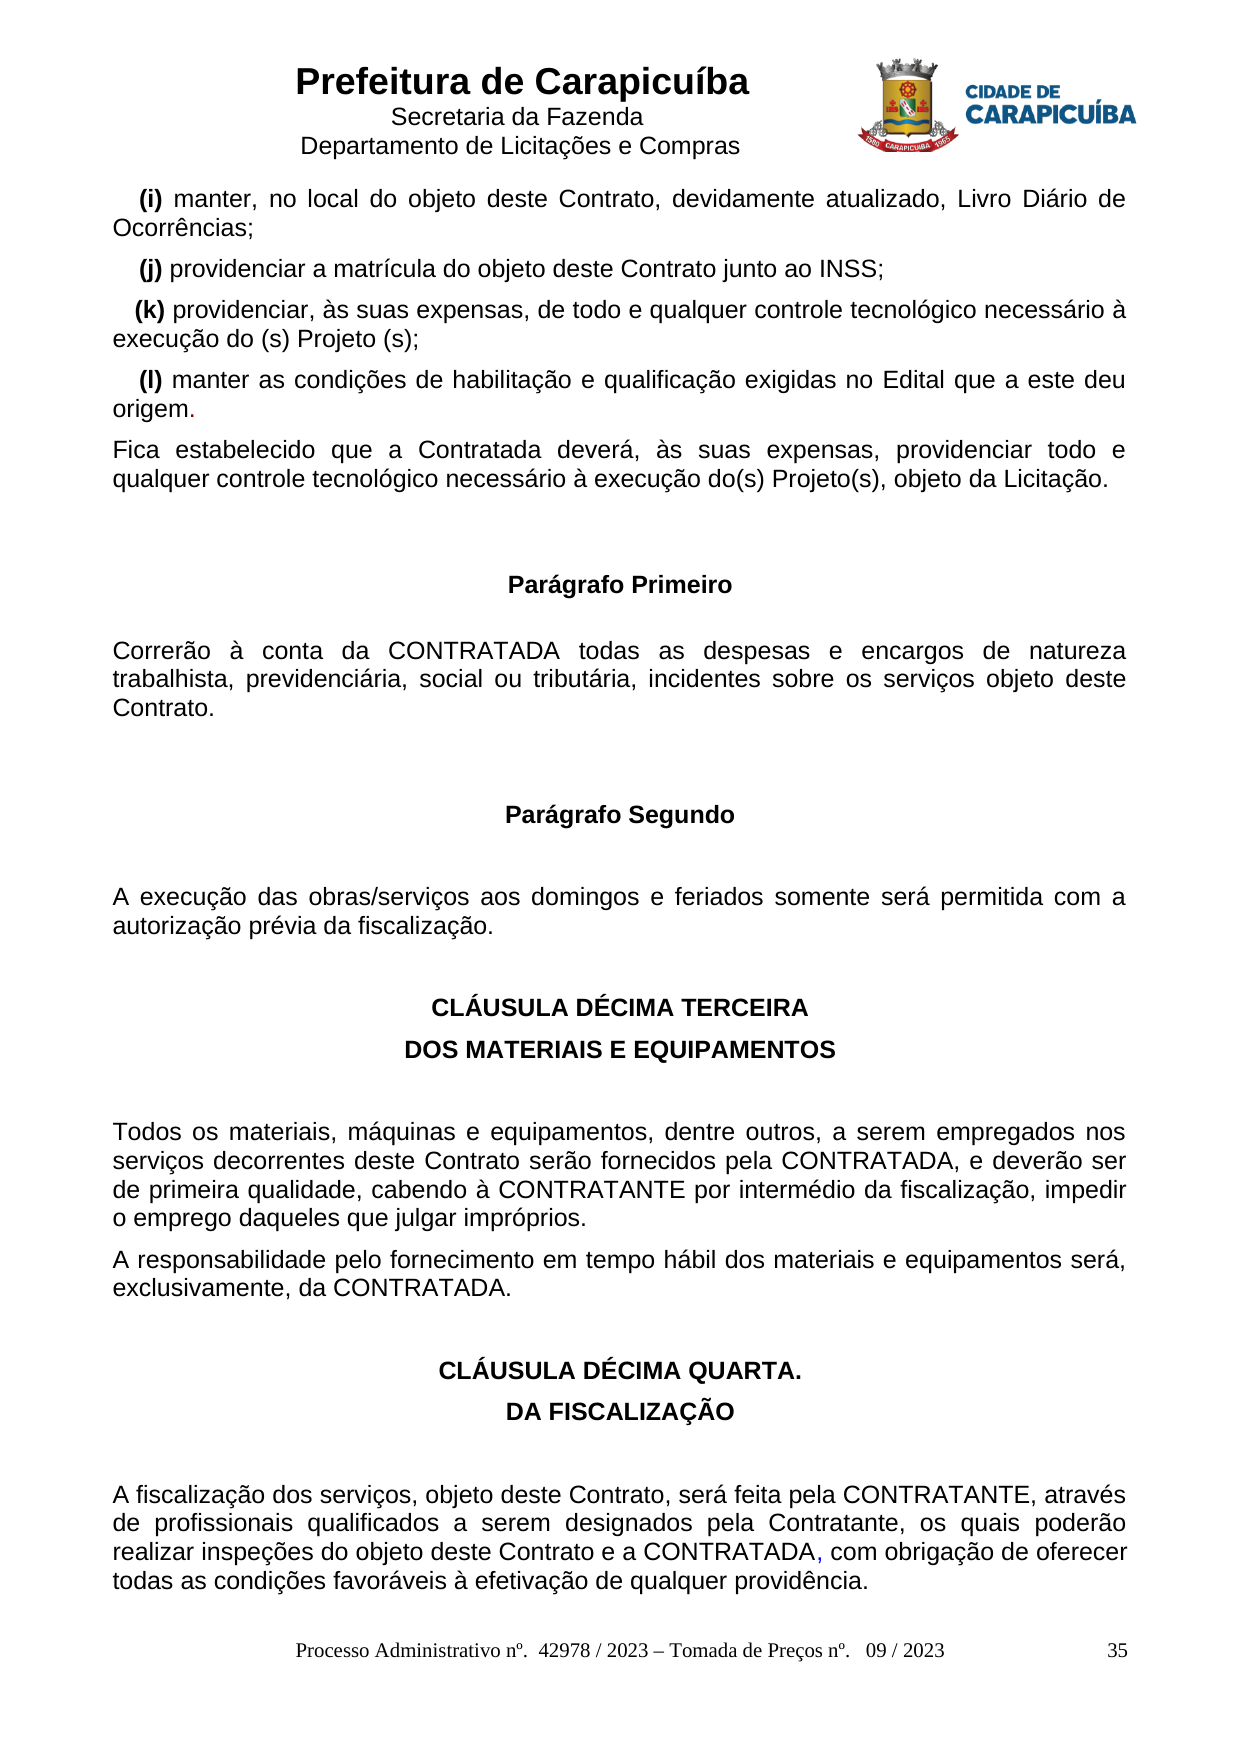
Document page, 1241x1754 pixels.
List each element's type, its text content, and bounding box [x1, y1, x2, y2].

text A fiscalização dos serviços, objeto deste Contrato, será feita pela CONTRATANTE, através de profissionais qualificados a serem designados pela Contratante, os quais poderão realizar inspeções do objeto deste Contrato e a CONTRATADA, com obrigação de oferecer todas as condições favoráveis à efetivação de qualquer providência. [112, 1480, 1128, 1595]
subtitle Parágrafo Primeiro [112, 570, 1128, 599]
text (l) manter as condições de habilitação e qualificação exigidas no Edital que a este deu origem. [112, 365, 1128, 422]
text CLÁUSULA DÉCIMA TERCEIRA [112, 993, 1128, 1022]
text Fica estabelecido que a Contratada deverá, às suas expensas, providenciar todo e qualquer controle tecnológico necessário à execução do(s) Projeto(s), objeto da Licitação. [112, 435, 1128, 492]
text Todos os materiais, máquinas e equipamentos, dentre outros, a serem empregados nos serviços decorrentes deste Contrato serão fornecidos pela CONTRATADA, e deverão ser de primeira qualidade, cabendo à CONTRATANTE por intermédio da fiscalização, impedir o emprego daqueles que julgar impróprios. [112, 1117, 1128, 1232]
text A responsabilidade pelo fornecimento em tempo hábil dos materiais e equipamentos será, exclusivamente, da CONTRATADA. [112, 1245, 1128, 1302]
picture [857, 57, 1139, 152]
text Correrão à conta da CONTRATADA todas as despesas e encargos de natureza trabalhista, previdenciária, social ou tributária, incidentes sobre os serviços objeto deste Contrato. [112, 636, 1128, 722]
text CLÁUSULA DÉCIMA QUARTA. [112, 1356, 1128, 1385]
text A execução das obras/serviços aos domingos e feriados somente será permitida com a autorização prévia da fiscalização. [112, 882, 1128, 940]
text DOS MATERIAIS E EQUIPAMENTOS [112, 1035, 1128, 1063]
text DA FISCALIZAÇÃO [112, 1397, 1128, 1426]
text (i) manter, no local do objeto deste Contrato, devidamente atualizado, Livro Diário de Ocorrências; [112, 184, 1128, 241]
text (k) providenciar, às suas expensas, de todo e qualquer controle tecnológico necessário à execução do (s) Projeto (s); [112, 295, 1128, 352]
text (j) providenciar a matrícula do objeto deste Contrato junto ao INSS; [112, 254, 1128, 282]
subtitle Parágrafo Segundo [112, 800, 1128, 828]
